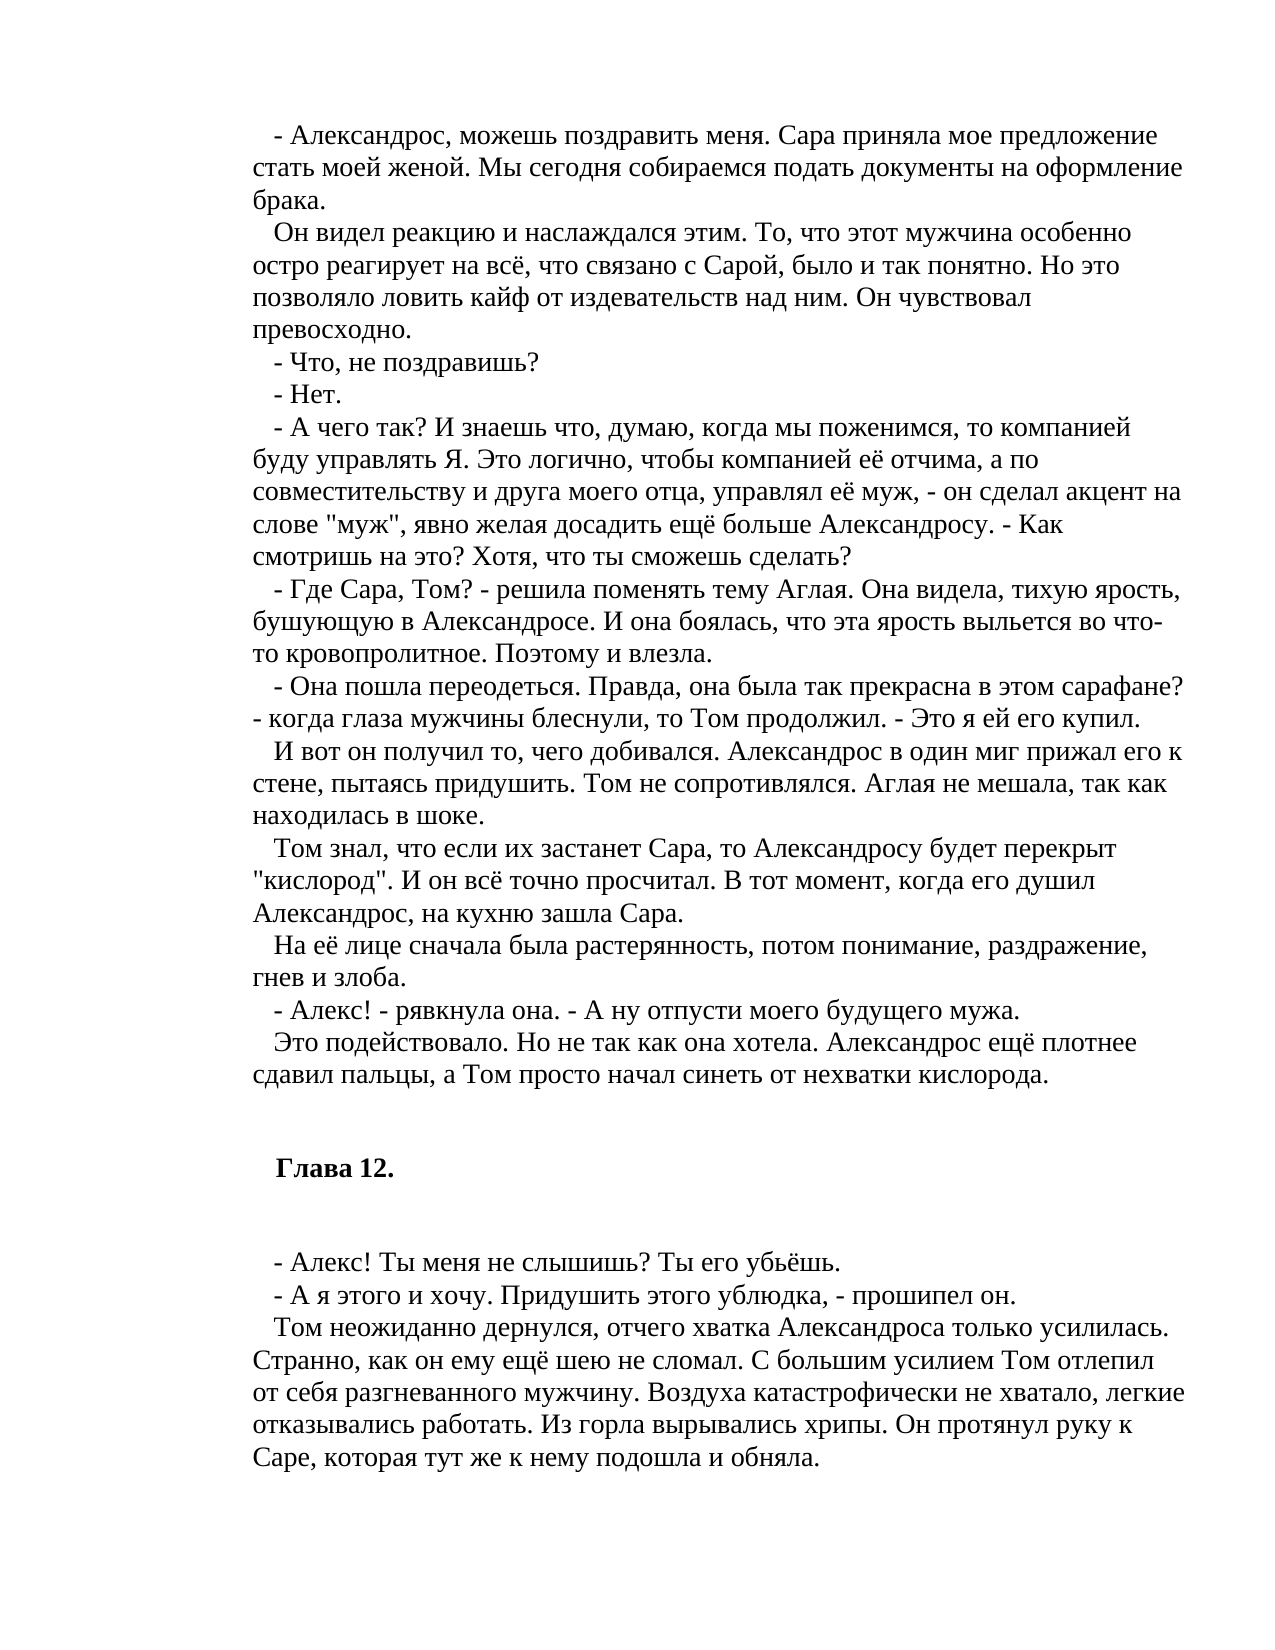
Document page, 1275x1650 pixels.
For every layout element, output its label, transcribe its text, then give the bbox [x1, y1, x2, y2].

text - Алекс! Ты меня не слышишь? Ты его убьёшь. [252, 1246, 1186, 1278]
text - А чего так? И знаешь что, думаю, когда мы поженимся, то компанией буду управлять Я. Это логично, чтобы компанией её отчима, а по совместительству и друга моего отца, управлял её муж, - он сделал акцент на слове "муж", явно желая досадить ещё больше Александросу. - Как смотришь на это? Хотя, что ты сможешь сделать? [252, 410, 1186, 572]
text Это подействовало. Но не так как она хотела. Александрос ещё плотнее сдавил пальцы, а Том просто начал синеть от нехватки кислорода. [252, 1025, 1186, 1090]
text Он видел реакцию и наслаждался этим. То, что этот мужчина особенно остро реагирует на всё, что связано с Сарой, было и так понятно. Но это позволяло ловить кайф от издевательств над ним. Он чувствовал превосходно. [252, 215, 1186, 345]
text - Где Сара, Том? - решила поменять тему Аглая. Она видела, тихую ярость, бушующую в Александросе. И она боялась, что эта ярость выльется во что-то кровопролитное. Поэтому и влезла. [252, 572, 1186, 669]
subtitle Глава 12. [177, 1152, 1186, 1184]
text - Александрос, можешь поздравить меня. Сара приняла мое предложение стать моей женой. Мы сегодня собираемся подать документы на оформление брака. [252, 118, 1186, 215]
text - А я этого и хочу. Придушить этого ублюдка, - прошипел он. [252, 1278, 1186, 1310]
text - Нет. [252, 377, 1186, 410]
text - Она пошла переодеться. Правда, она была так прекрасна в этом сарафане? - когда глаза мужчины блеснули, то Том продолжил. - Это я ей его купил. [252, 669, 1186, 734]
text - Алекс! - рявкнула она. - А ну отпусти моего будущего мужа. [252, 993, 1186, 1025]
text На её лице сначала была растерянность, потом понимание, раздражение, гнев и злоба. [252, 928, 1186, 993]
text Том неожиданно дернулся, отчего хватка Александроса только усилилась. Странно, как он ему ещё шею не сломал. С большим усилием Том отлепил от себя разгневанного мужчину. Воздуха катастрофически не хватало, легкие отказывались работать. Из горла вырывались хрипы. Он протянул руку к Саре, которая тут же к нему подошла и обняла. [252, 1310, 1186, 1472]
text И вот он получил то, чего добивался. Александрос в один миг прижал его к стене, пытаясь придушить. Том не сопротивлялся. Аглая не мешала, так как находилась в шоке. [252, 734, 1186, 831]
text Том знал, что если их застанет Сара, то Александросу будет перекрыт "кислород". И он всё точно просчитал. В тот момент, когда его душил Александрос, на кухню зашла Сара. [252, 831, 1186, 928]
text - Что, не поздравишь? [252, 345, 1186, 377]
